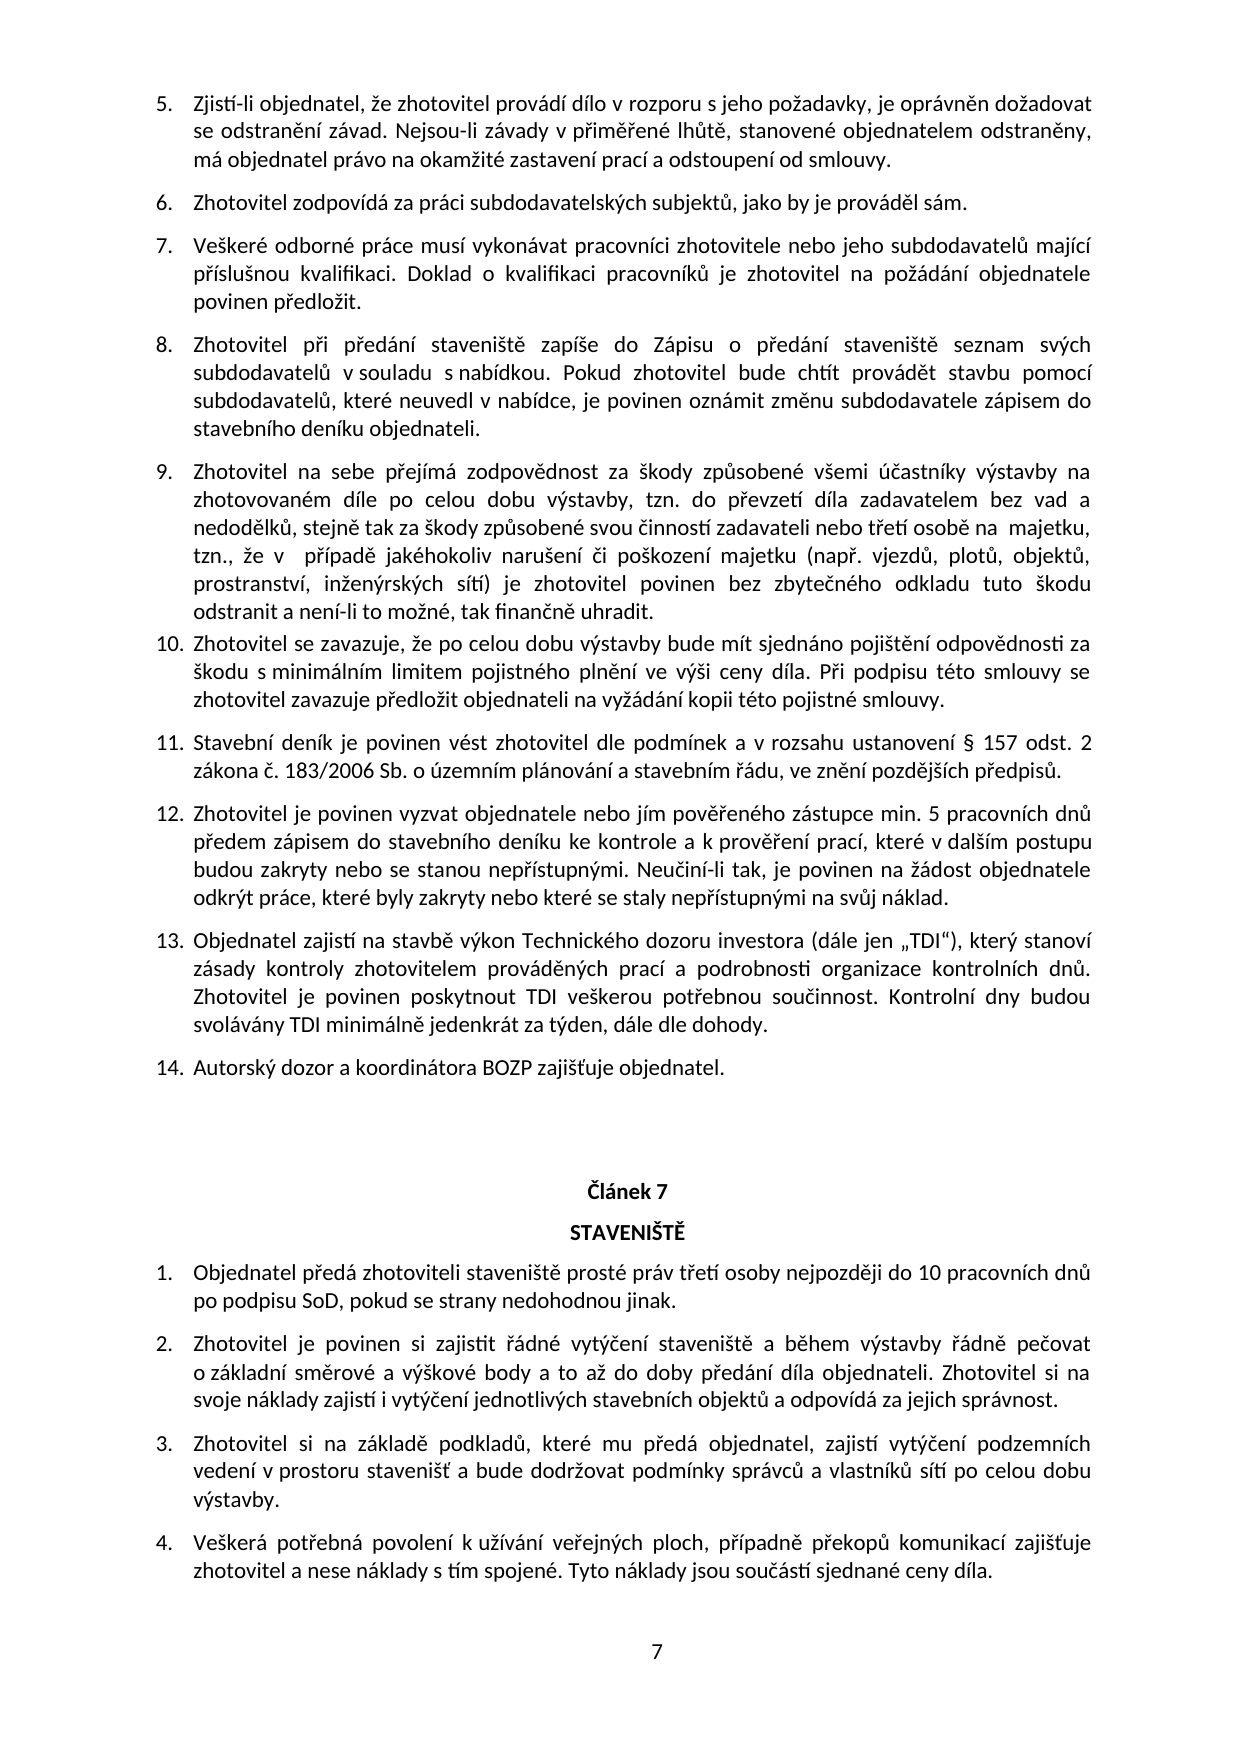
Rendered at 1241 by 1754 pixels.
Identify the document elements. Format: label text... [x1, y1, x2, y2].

list Veškerá potřebná povolení k užívání veřejných ploch, případně překopů komunikací zajišťuje zhotovitel a nese náklady s tím spojené. Tyto náklady jsou součástí sjednané ceny díla. [156, 1528, 1093, 1584]
text Staveniště [162, 1218, 1093, 1246]
list Objednatel předá zhotoviteli staveniště prosté práv třetí osoby nejpozději do 10 pracovních dnů po podpisu SoD, pokud se strany nedohodnou jinak. [156, 1258, 1093, 1314]
list Zhotovitel při předání staveniště zapíše do Zápisu o předání staveniště seznam svých subdodavatelů v souladu s nabídkou. Pokud zhotovitel bude chtít provádět stavbu pomocí subdodavatelů, které neuvedl v nabídce, je povinen oznámit změnu subdodavatele zápisem do stavebního deníku objednateli. [156, 330, 1093, 442]
list Zhotovitel zodpovídá za práci subdodavatelských subjektů, jako by je prováděl sám. [156, 188, 1093, 216]
list Zhotovitel na sebe přejímá zodpovědnost za škody způsobené všemi účastníky výstavby na zhotovovaném díle po celou dobu výstavby, tzn. do převzetí díla zadavatelem bez vad a nedodělků, stejně tak za škody způsobené svou činností zadavateli nebo třetí osobě na majetku, tzn., že v případě jakéhokoliv narušení či poškození majetku (např. vjezdů, plotů, objektů, prostranství, inženýrských sítí) je zhotovitel povinen bez zbytečného odkladu tuto škodu odstranit a není-li to možné, tak finančně uhradit. [156, 457, 1093, 625]
list Zhotovitel je povinen si zajistit řádné vytýčení staveniště a během výstavby řádně pečovat o základní směrové a výškové body a to až do doby předání díla objednateli. Zhotovitel si na svoje náklady zajistí i vytýčení jednotlivých stavebních objektů a odpovídá za jejich správnost. [156, 1329, 1093, 1414]
subtitle Článek 7 [162, 1177, 1093, 1206]
list Objednatel zajistí na stavbě výkon Technického dozoru investora (dále jen „TDI“), který stanoví zásady kontroly zhotovitelem prováděných prací a podrobnosti organizace kontrolních dnů. Zhotovitel je povinen poskytnout TDI veškerou potřebnou součinnost. Kontrolní dny budou svolávány TDI minimálně jedenkrát za týden, dále dle dohody. [156, 926, 1093, 1038]
list Zhotovitel si na základě podkladů, které mu předá objednatel, zajistí vytýčení podzemních vedení v prostoru stavenišť a bude dodržovat podmínky správců a vlastníků sítí po celou dobu výstavby. [156, 1429, 1093, 1513]
list Autorský dozor a koordinátora BOZP zajišťuje objednatel. [156, 1053, 1093, 1081]
list Zhotovitel se zavazuje, že po celou dobu výstavby bude mít sjednáno pojištění odpovědnosti za škodu s minimálním limitem pojistného plnění ve výši ceny díla. Při podpisu této smlouvy se zhotovitel zavazuje předložit objednateli na vyžádání kopii této pojistné smlouvy. [156, 629, 1093, 713]
list Zhotovitel je povinen vyzvat objednatele nebo jím pověřeného zástupce min. 5 pracovních dnů předem zápisem do stavebního deníku ke kontrole a k prověření prací, které v dalším postupu budou zakryty nebo se stanou nepřístupnými. Neučiní-li tak, je povinen na žádost objednatele odkrýt práce, které byly zakryty nebo které se staly nepřístupnými na svůj náklad. [156, 799, 1093, 911]
list Stavební deník je povinen vést zhotovitel dle podmínek a v rozsahu ustanovení § 157 odst. 2 zákona č. 183/2006 Sb. o územním plánování a stavebním řádu, ve znění pozdějších předpisů. [156, 728, 1093, 784]
list Zjistí-li objednatel, že zhotovitel provádí dílo v rozporu s jeho požadavky, je oprávněn dožadovat se odstranění závad. Nejsou-li závady v přiměřené lhůtě, stanovené objednatelem odstraněny, má objednatel právo na okamžité zastavení prací a odstoupení od smlouvy. [156, 89, 1093, 173]
list Veškeré odborné práce musí vykonávat pracovníci zhotovitele nebo jeho subdodavatelů mající příslušnou kvalifikaci. Doklad o kvalifikaci pracovníků je zhotovitel na požádání objednatele povinen předložit. [156, 231, 1093, 315]
